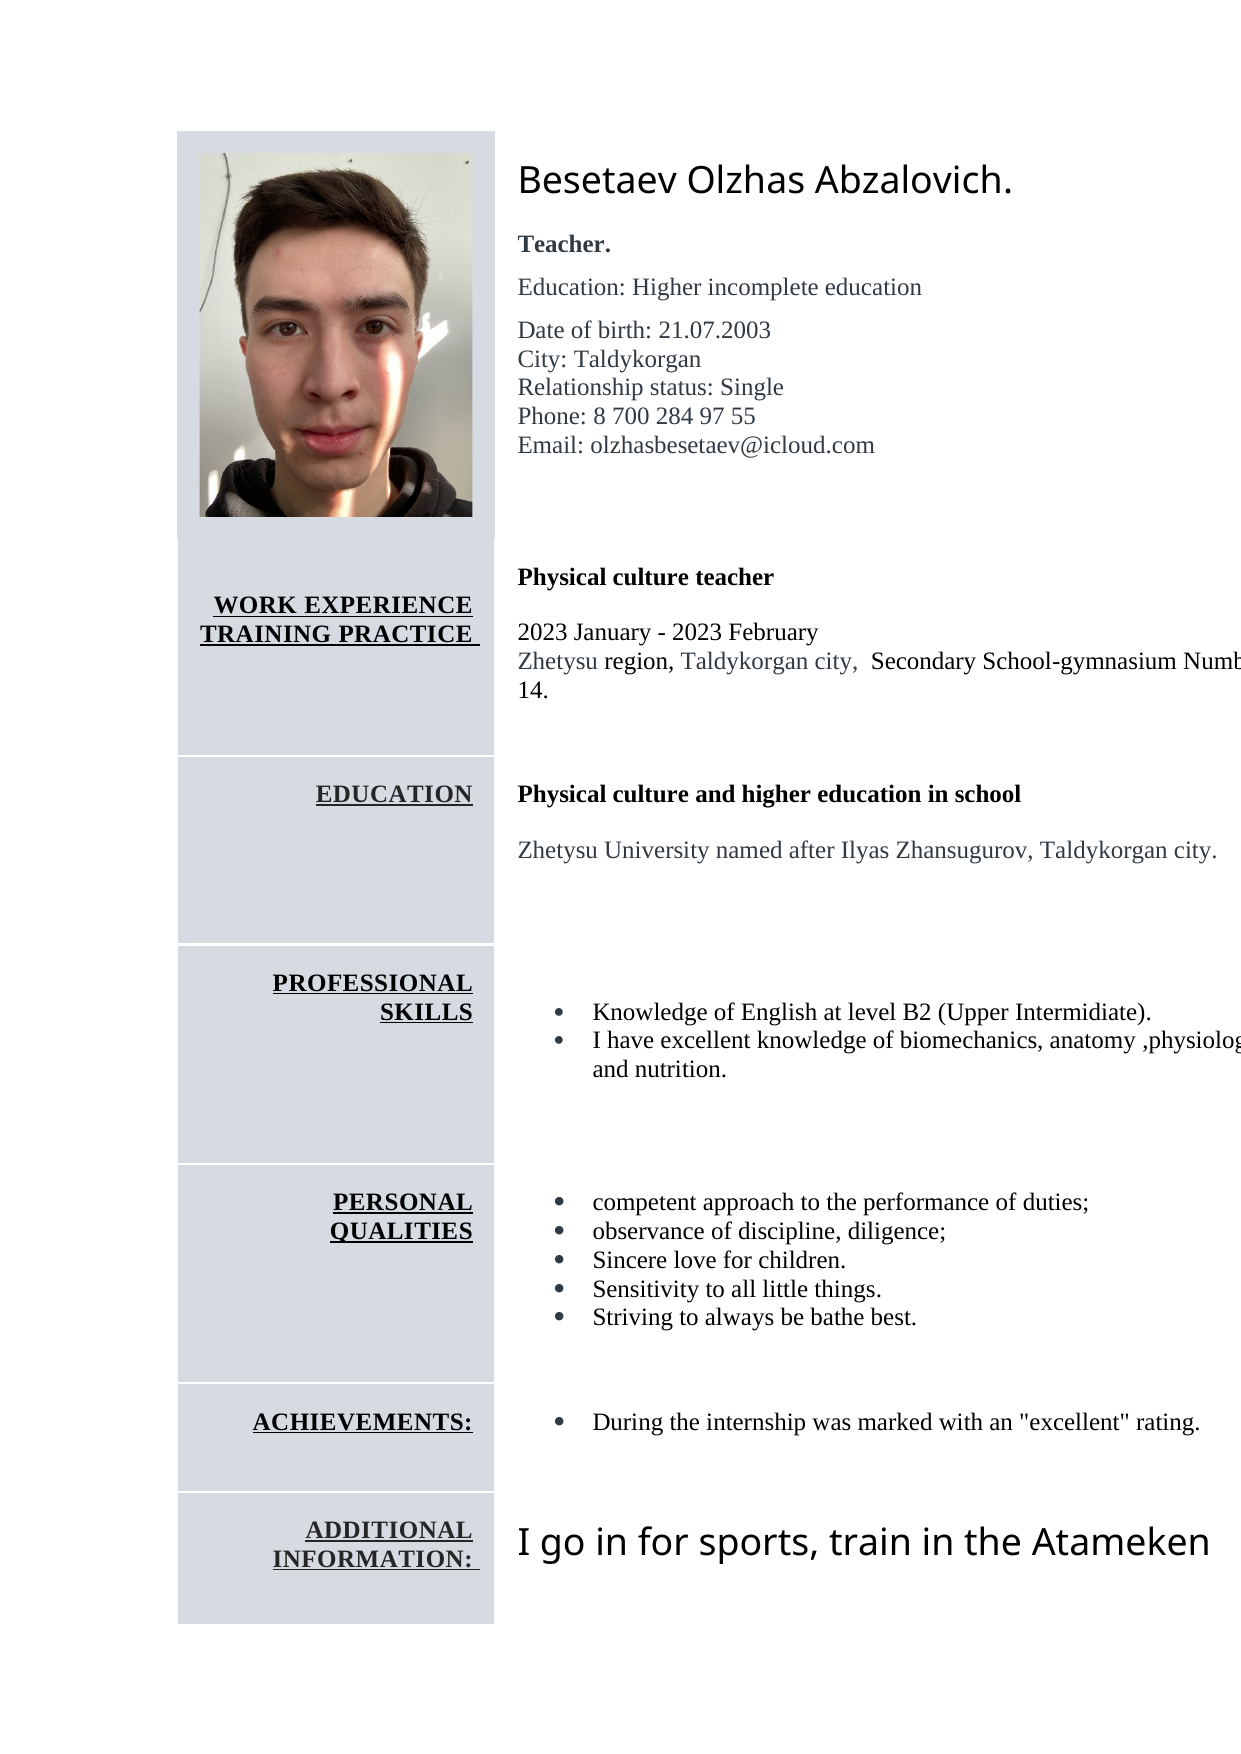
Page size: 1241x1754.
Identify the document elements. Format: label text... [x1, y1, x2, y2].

picture [199, 153, 473, 517]
table_header Besetaev Olzhas Abzalovich. Teacher. Education: Higher incomplete education Date of birth: 21.07.2003 City: Taldykorgan Relationship status: Single Phone: 8 700 284 97 55 Email: olzhasbesetaev@icloud.com [495, 131, 1240, 539]
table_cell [496, 1493, 1239, 1624]
table_cell PERSONAL QUALITIES [178, 1165, 494, 1382]
table_cell EDUCATION [178, 757, 494, 943]
table_cell competent approach to the performance of duties; observance of discipline, diligence; Sincere love for children. Sensitivity to all little things. Striving to always be bathe best. [496, 1165, 1239, 1382]
table_header [177, 131, 495, 539]
table_cell WORK EXPERIENCE TRAINING PRACTICE [178, 539, 494, 755]
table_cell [178, 1493, 494, 1624]
table_cell ACHIEVEMENTS: [178, 1384, 494, 1491]
table_cell Physical culture and higher education in school Zhetysu University named after Ilyas Zhansugurov, Taldykorgan city. [496, 757, 1239, 943]
table_cell During the internship was marked with an "excellent" rating. [496, 1384, 1239, 1491]
table_cell PROFESSIONAL SKILLS [178, 946, 494, 1163]
table_cell Physical culture teacher 2023 January - 2023 February Zhetysu region, Taldykorgan city, Secondary School-gymnasium Number 14. [496, 539, 1239, 755]
table_cell Knowledge of English at level B2 (Upper Intermidiate). I have excellent knowledge of biomechanics, anatomy ,physiology and nutrition. [496, 946, 1239, 1163]
